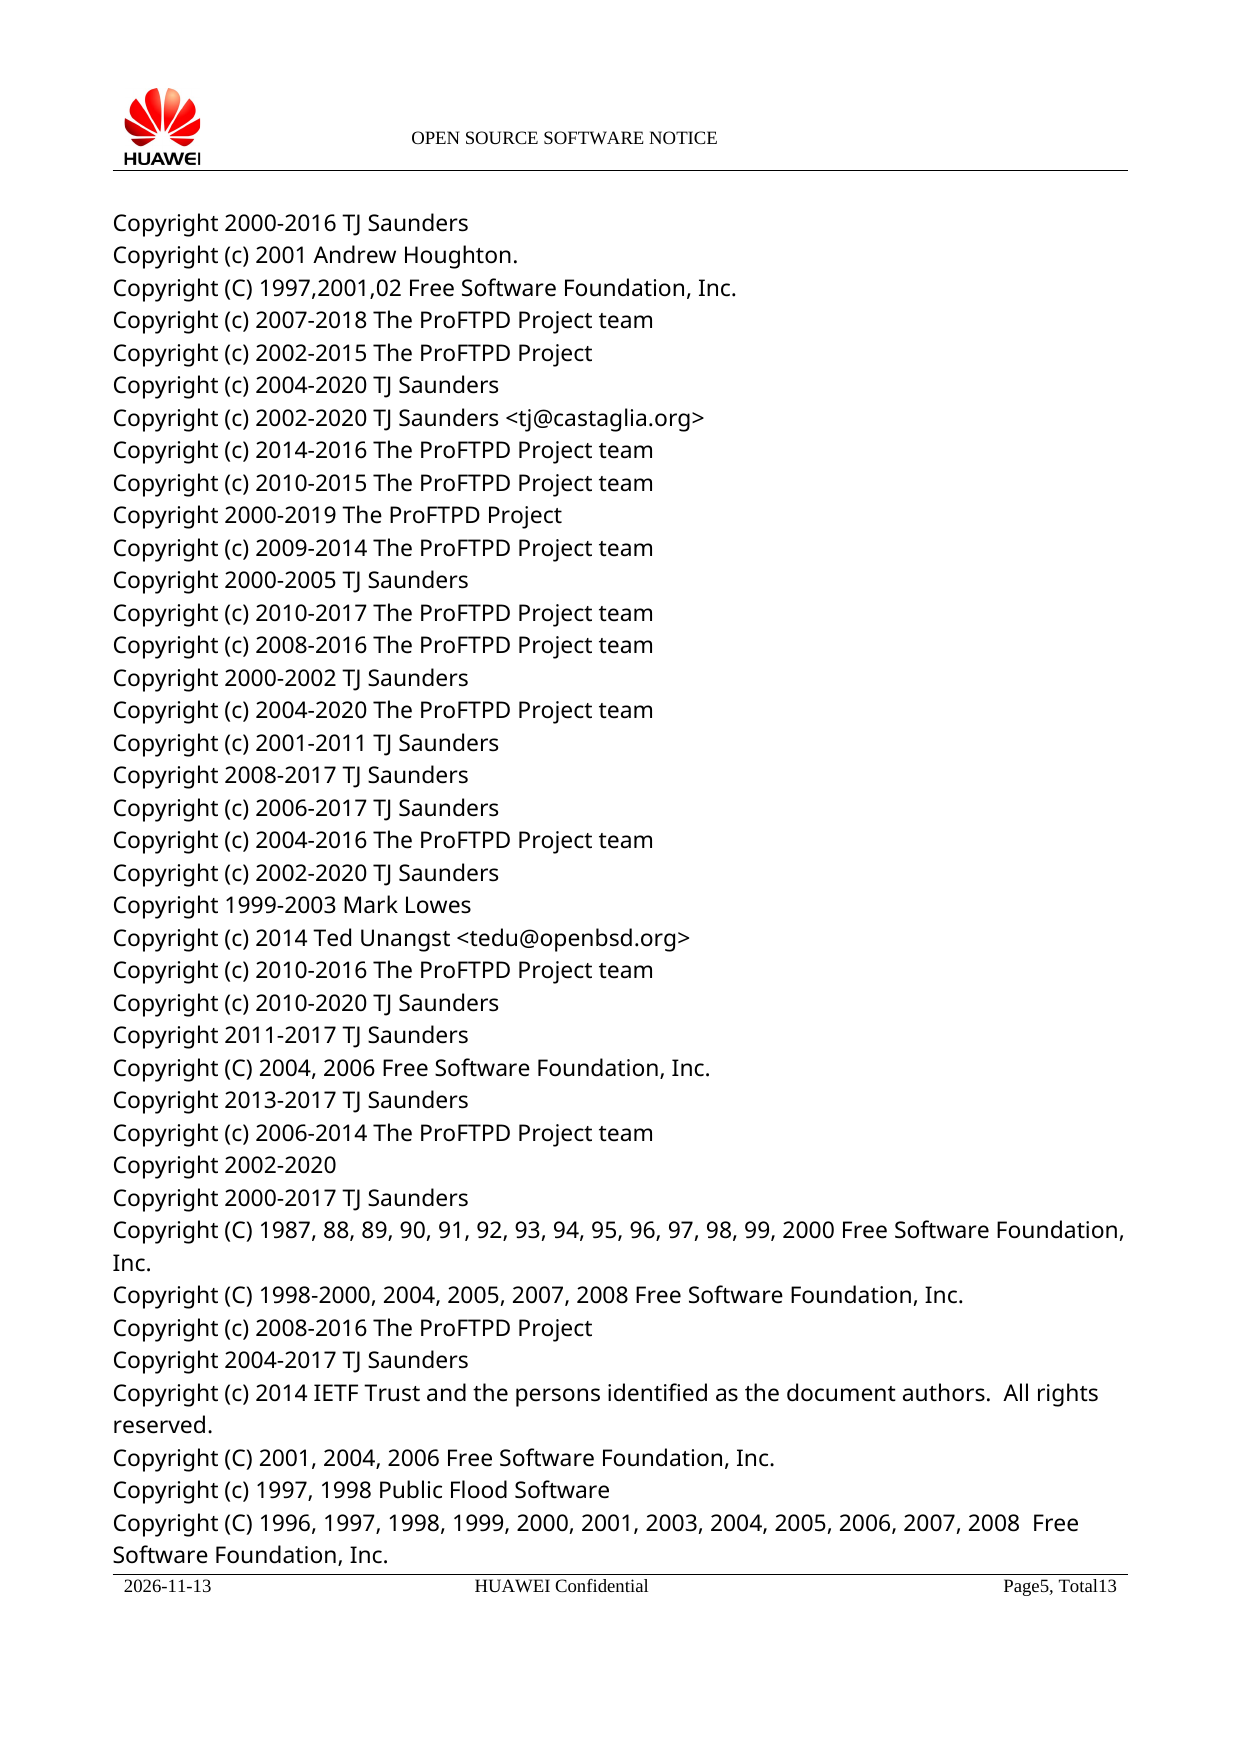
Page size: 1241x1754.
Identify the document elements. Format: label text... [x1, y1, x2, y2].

picture [124, 88, 201, 165]
